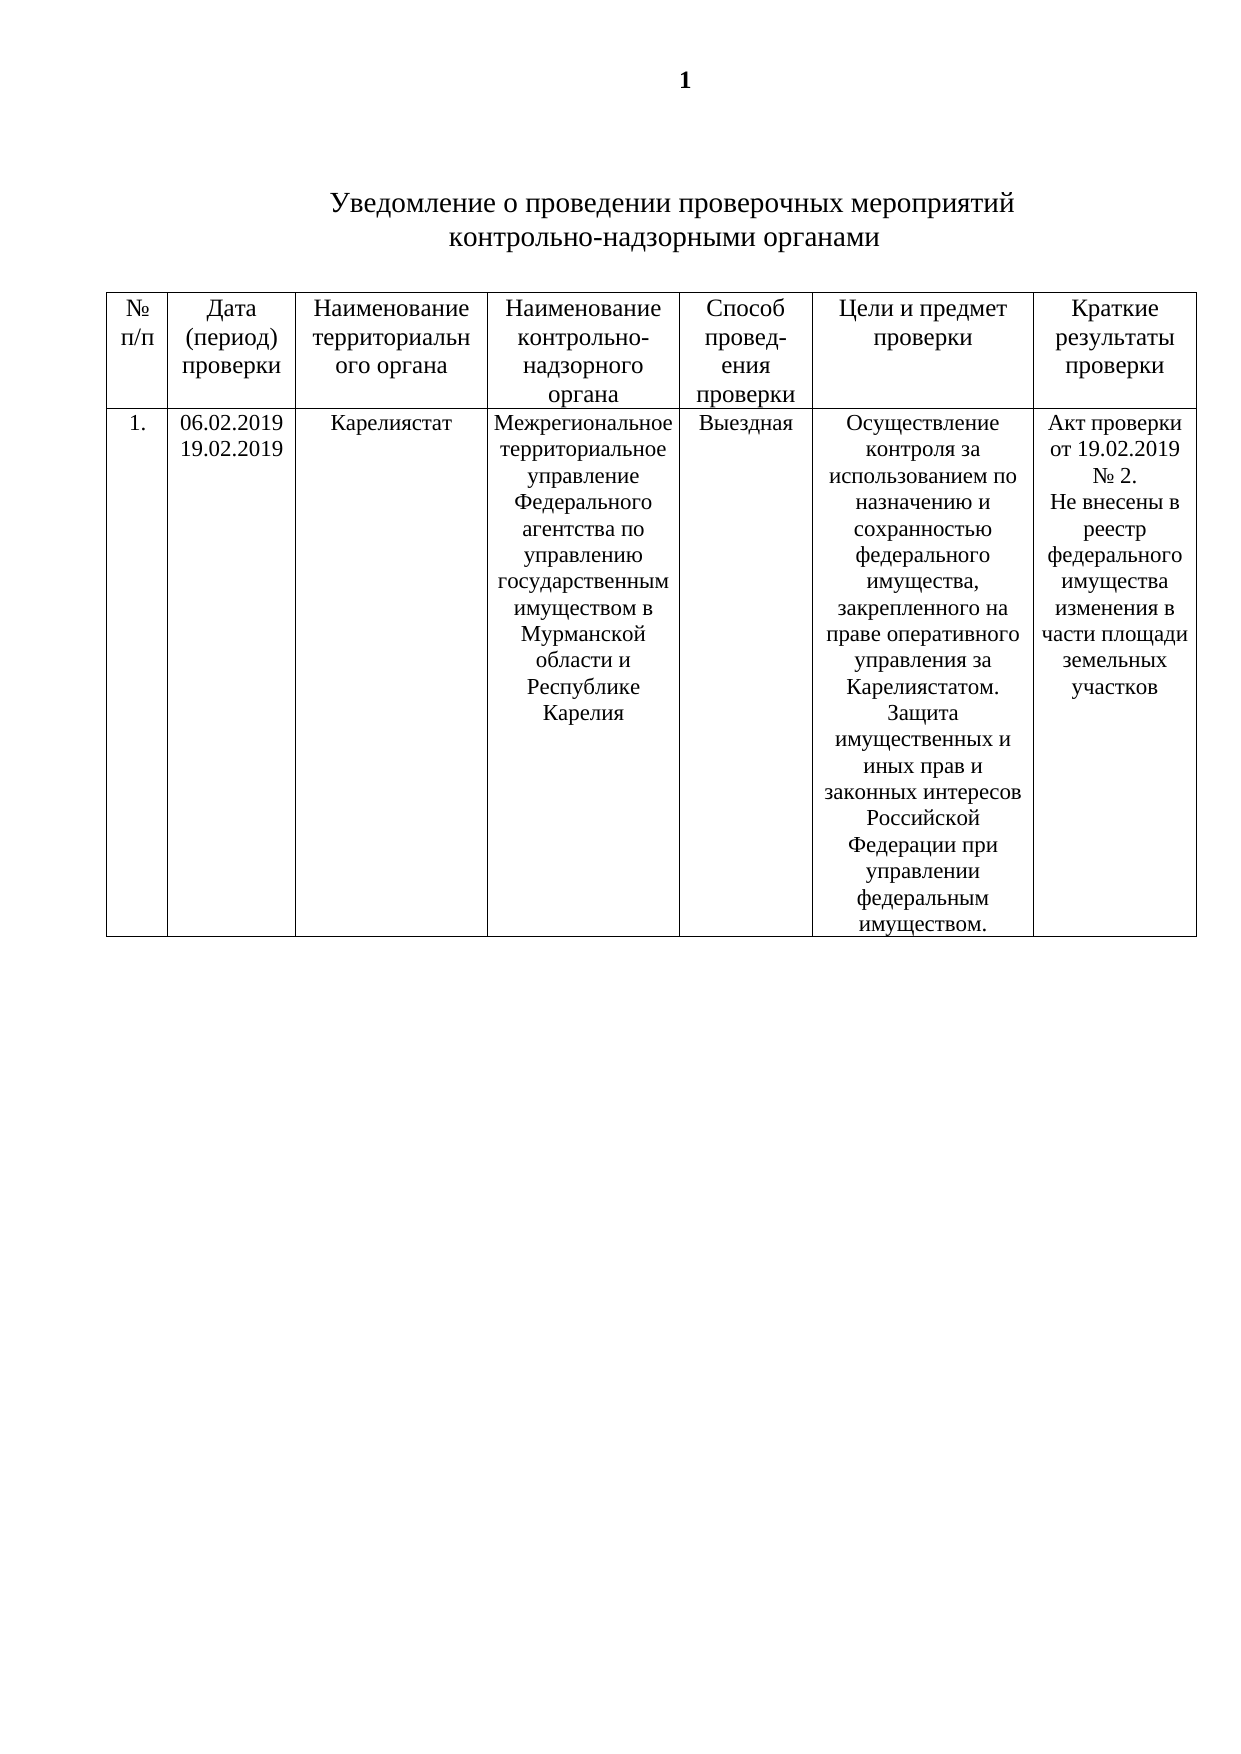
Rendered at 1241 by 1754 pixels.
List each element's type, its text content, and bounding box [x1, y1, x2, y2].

table_header Наименование контрольно-надзорного органа [488, 293, 679, 408]
table_cell 1. [107, 409, 167, 936]
table_header Краткие результаты проверки [1034, 293, 1196, 408]
table_header Наименование территориального органа [296, 293, 487, 408]
table_cell Межрегиональное территориальное управление Федерального агентства по управлению государственным имуществом в Мурманской области и Республике Карелия [488, 409, 679, 936]
table_cell 06.02.2019 19.02.2019 [168, 409, 295, 936]
table_cell Карелиястат [296, 409, 487, 936]
table_header Дата (период) проверки [168, 293, 295, 408]
table_header Цели и предмет проверки [813, 293, 1033, 408]
table_cell Выездная [680, 409, 812, 936]
table_header № п/п [107, 293, 167, 408]
table_header Способ провед-ения проверки [680, 293, 812, 408]
table_cell Осуществление контроля за использованием по назначению и сохранностью федерального имущества, закрепленного на праве оперативного управления за Карелиястатом. Защита имущественных и иных прав и законных интересов Российской Федерации при управлении федеральным имуществом. [813, 409, 1033, 936]
text Уведомление о проведении проверочных мероприятий контрольно-надзорными органами [148, 185, 1181, 252]
table_cell Акт проверки от 19.02.2019 № 2. Не внесены в реестр федерального имущества изменения в части площади земельных участков [1034, 409, 1196, 936]
